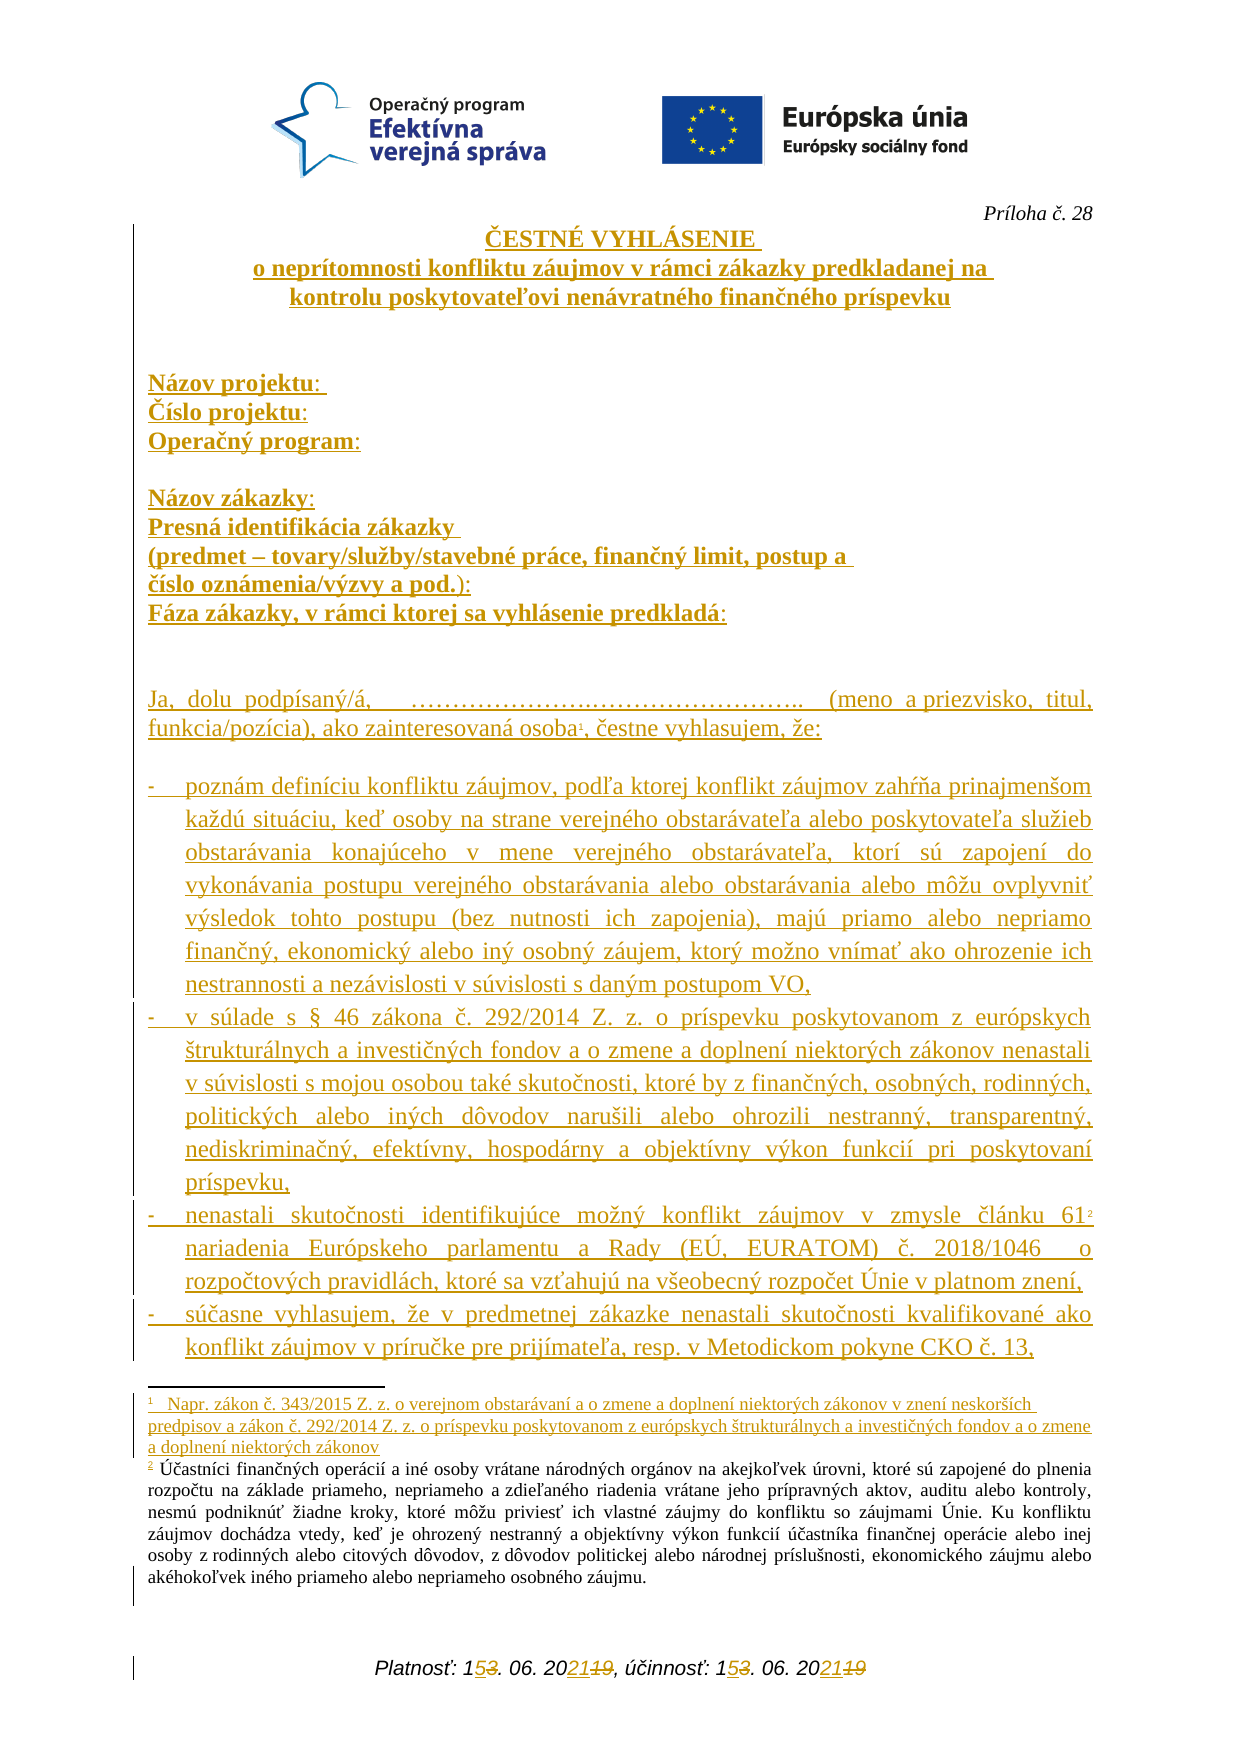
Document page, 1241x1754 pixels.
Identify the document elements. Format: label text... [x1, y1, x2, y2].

picture [246, 73, 994, 201]
text Príloha č. 28 [148, 200, 1092, 224]
